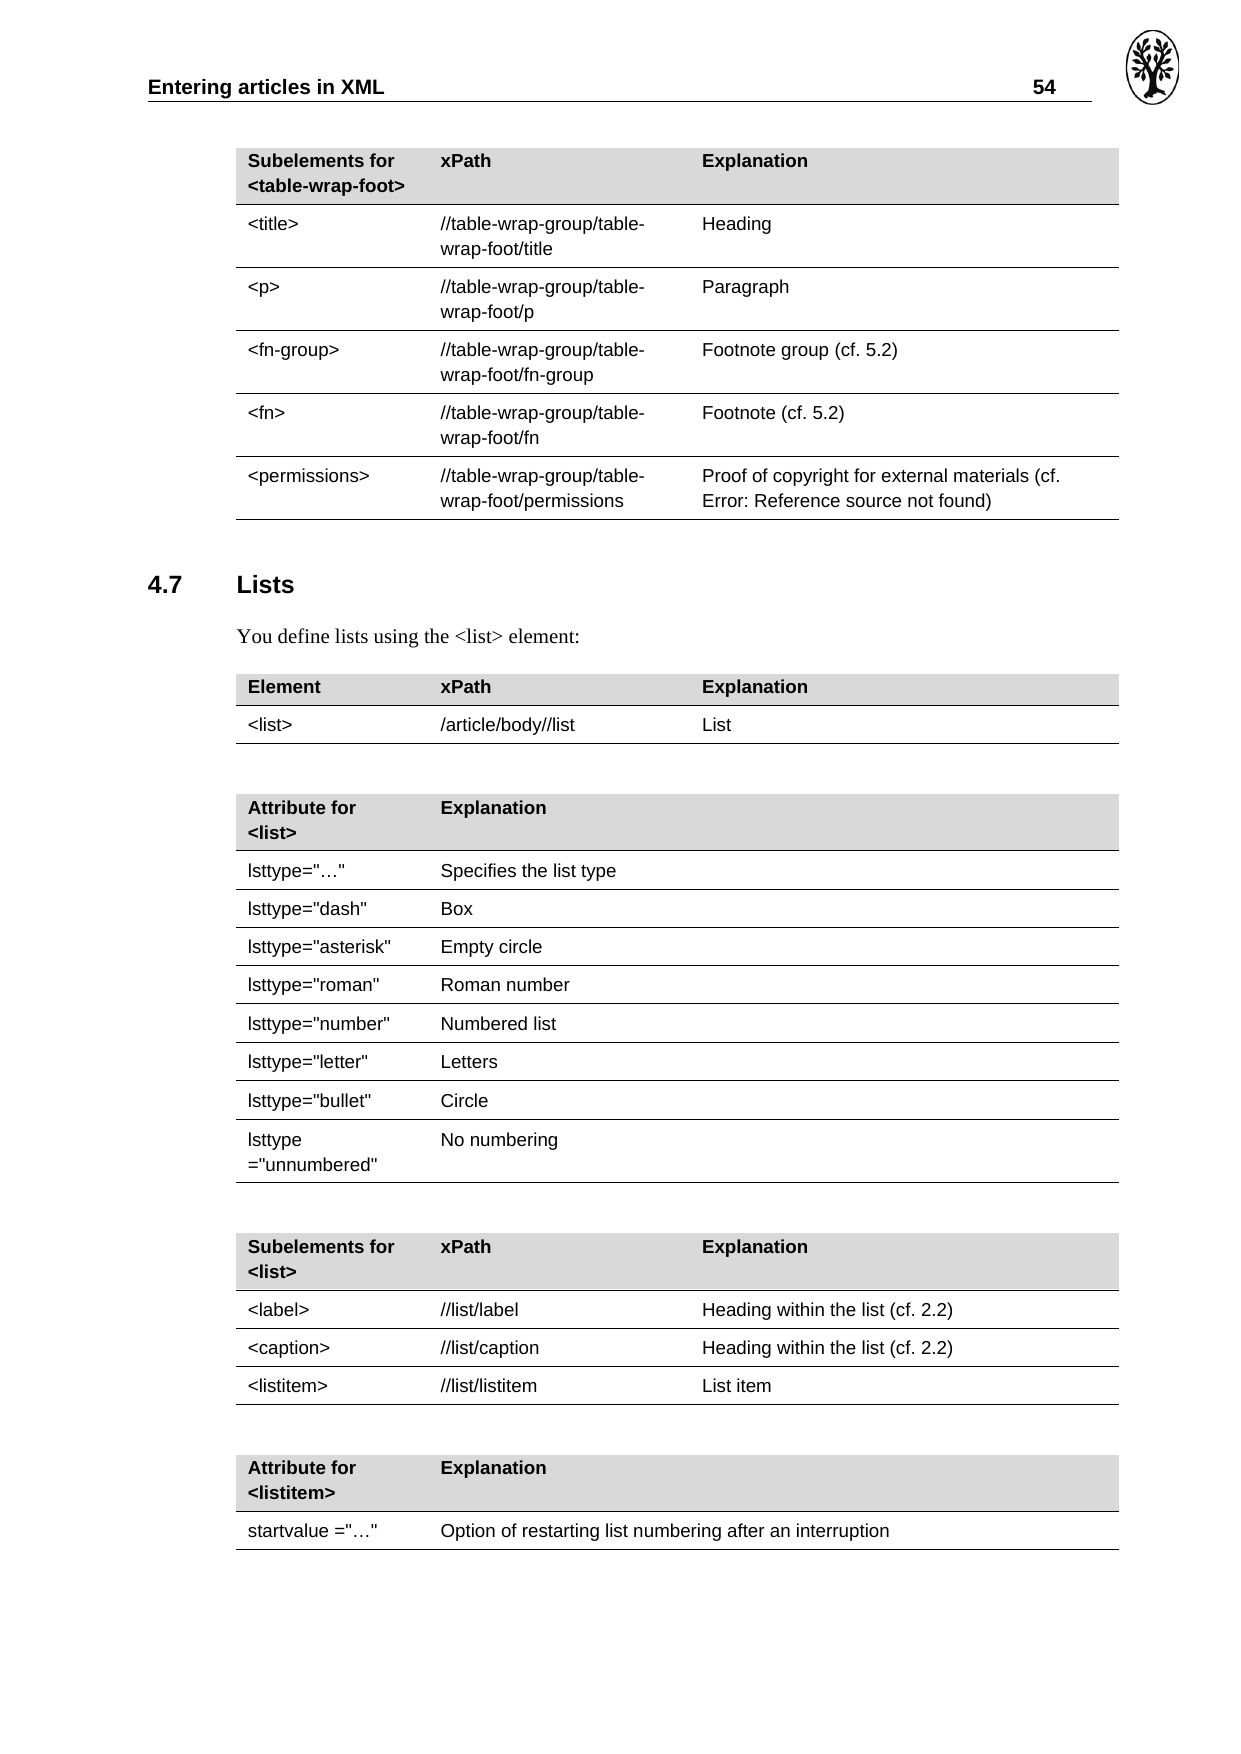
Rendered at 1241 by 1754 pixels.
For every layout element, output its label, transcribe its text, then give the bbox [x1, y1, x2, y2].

table_cell <permissions> [236, 457, 429, 519]
table_cell Paragraph [691, 268, 1119, 330]
table_cell <listitem> [236, 1367, 429, 1403]
table_cell Letters [429, 1043, 1119, 1080]
table_header Attribute for <listitem> [236, 1455, 429, 1511]
table_cell //list/caption [429, 1329, 691, 1366]
table_header [691, 1455, 1119, 1511]
table_cell <fn-group> [236, 331, 429, 393]
table_cell Heading within the list (cf. 2.2) [691, 1329, 1119, 1366]
table_cell lsttype="…" [236, 851, 429, 888]
table_cell Proof of copyright for external materials (cf. 0) [691, 457, 1119, 519]
table_cell <title> [236, 205, 429, 267]
table_cell lsttype="roman" [236, 966, 429, 1003]
table_header Attribute for <list> [236, 794, 429, 850]
table_cell <fn> [236, 394, 429, 456]
table_cell //table-wrap-group/table-wrap-foot/fn [429, 394, 691, 456]
text You define lists using the <list> element: [236, 624, 1092, 649]
table_header Element [236, 674, 429, 705]
table_cell //table-wrap-group/table-wrap-foot/p [429, 268, 691, 330]
table_cell <list> [236, 706, 429, 743]
table_cell Roman number [429, 966, 1119, 1003]
table_header Explanation [429, 1455, 691, 1511]
table_cell lsttype ="unnumbered" [236, 1120, 429, 1182]
table_cell //table-wrap-group/table-wrap-foot/title [429, 205, 691, 267]
table_cell Heading within the list (cf. 2.2) [691, 1291, 1119, 1327]
table_header Subelements for <list> [236, 1233, 429, 1289]
table_cell lsttype="asterisk" [236, 928, 429, 964]
subtitle Lists [148, 570, 1092, 599]
table_cell Option of restarting list numbering after an interruption [429, 1512, 1119, 1549]
table_cell //list/listitem [429, 1367, 691, 1403]
table_cell <label> [236, 1291, 429, 1327]
table_header Explanation [691, 1233, 1119, 1289]
table_cell lsttype="number" [236, 1004, 429, 1042]
table_header [691, 794, 1119, 850]
table_cell List [691, 706, 1119, 743]
table_header xPath [429, 148, 691, 204]
table_cell Heading [691, 205, 1119, 267]
table_header Explanation [691, 674, 1119, 705]
table_cell //table-wrap-group/table-wrap-foot/permissions [429, 457, 691, 519]
table_cell //table-wrap-group/table-wrap-foot/fn-group [429, 331, 691, 393]
table_cell Footnote (cf. 5.2) [691, 394, 1119, 456]
table_cell lsttype="letter" [236, 1043, 429, 1080]
table_cell lsttype="dash" [236, 890, 429, 926]
table_cell Empty circle [429, 928, 1119, 964]
table_cell //list/label [429, 1291, 691, 1327]
table_cell Box [429, 890, 1119, 926]
table_cell Footnote group (cf. 5.2) [691, 331, 1119, 393]
table_cell <caption> [236, 1329, 429, 1366]
picture [1125, 30, 1180, 105]
table_header Explanation [429, 794, 691, 850]
table_cell Numbered list [429, 1004, 1119, 1042]
table_cell startvalue ="…" [236, 1512, 429, 1549]
table_cell Circle [429, 1081, 1119, 1119]
table_header xPath [429, 1233, 691, 1289]
table_cell No numbering [429, 1120, 1119, 1182]
table_cell <p> [236, 268, 429, 330]
table_header xPath [429, 674, 691, 705]
table_cell lsttype="bullet" [236, 1081, 429, 1119]
table_cell Specifies the list type [429, 851, 1119, 888]
table_cell /article/body//list [429, 706, 691, 743]
table_header Explanation [691, 148, 1119, 204]
table_header Subelements for <table-wrap-foot> [236, 148, 429, 204]
table_cell List item [691, 1367, 1119, 1403]
